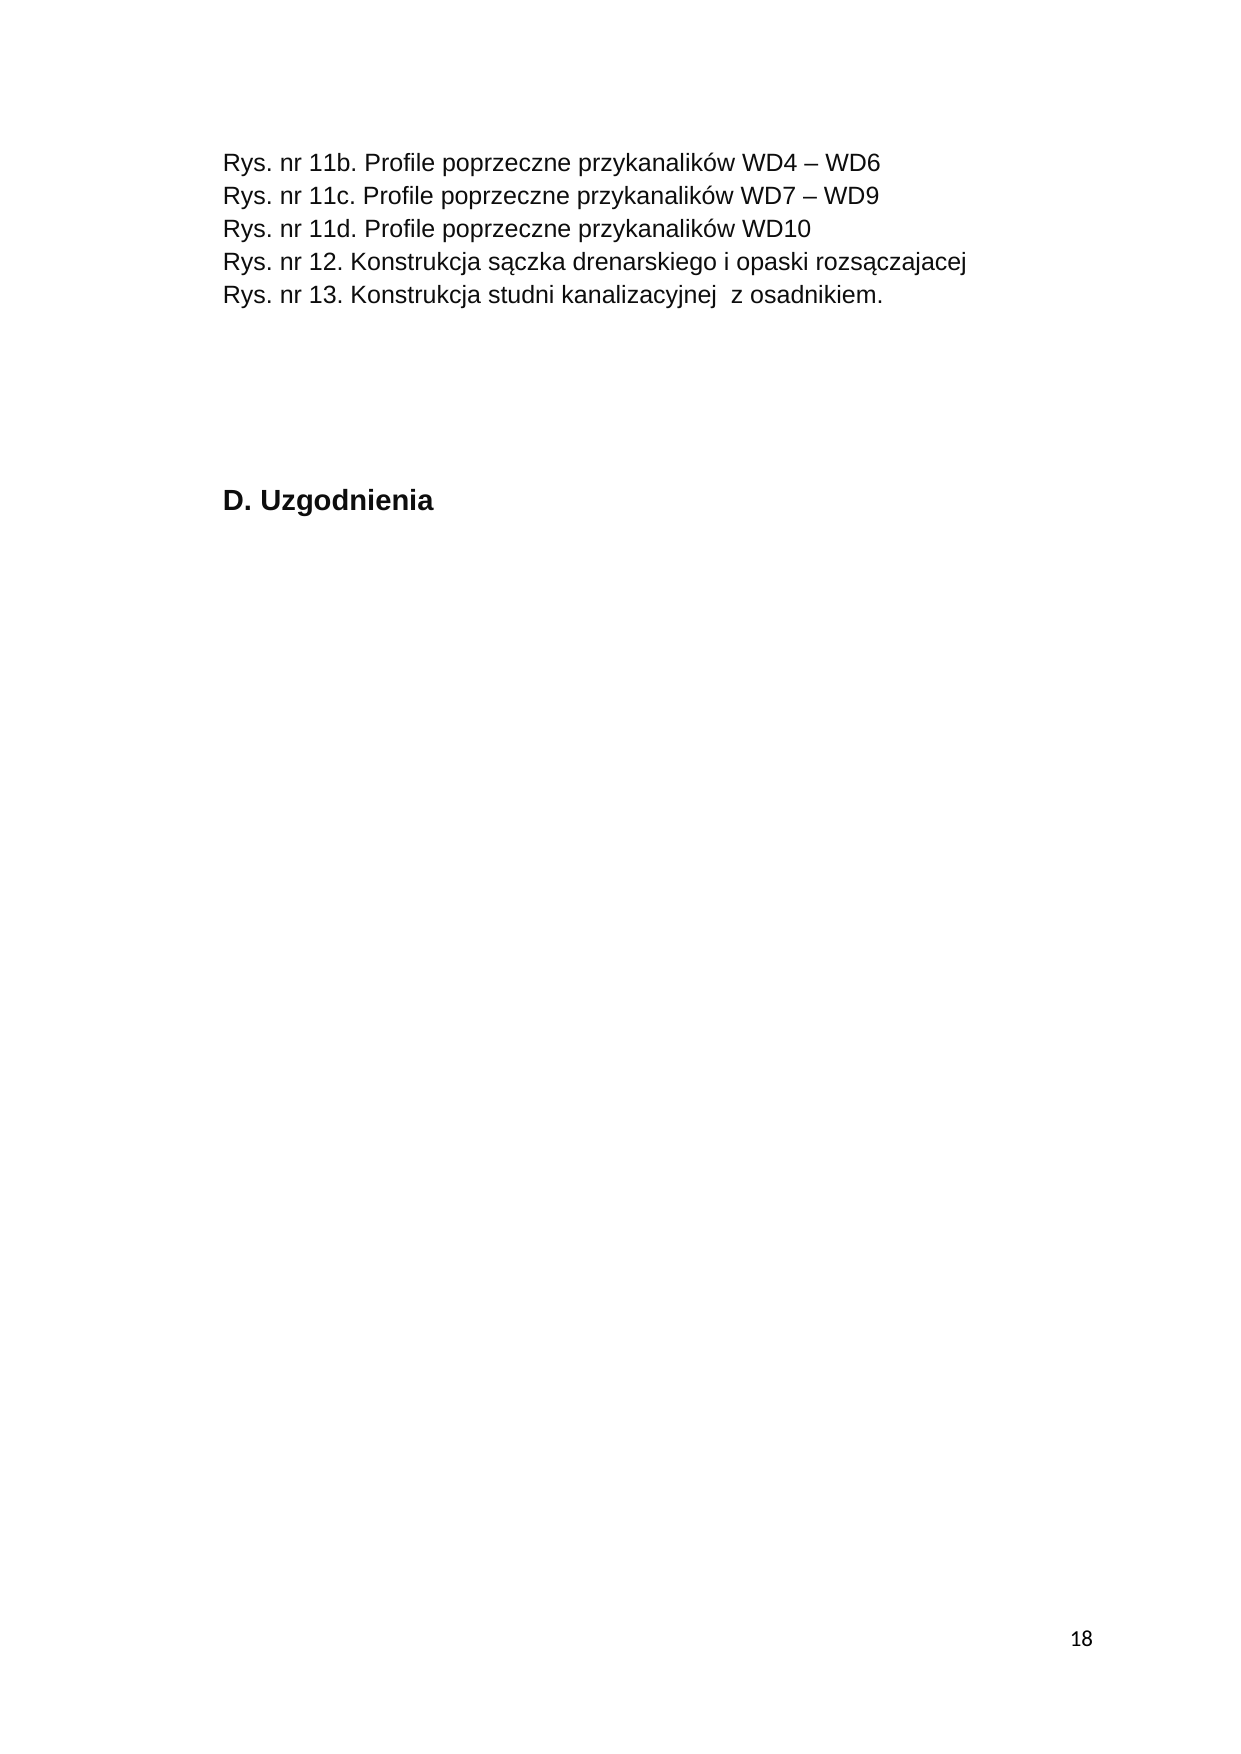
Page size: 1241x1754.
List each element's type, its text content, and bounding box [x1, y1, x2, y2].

list Rys. nr 11d. Profile poprzeczne przykanalików WD10 [223, 214, 1093, 242]
list Rys. nr 12. Konstrukcja sączka drenarskiego i opaski rozsączajacej [223, 247, 1093, 275]
list Rys. nr 11c. Profile poprzeczne przykanalików WD7 – WD9 [223, 181, 1093, 209]
list Rys. nr 11b. Profile poprzeczne przykanalików WD4 – WD6 [223, 148, 1093, 176]
list Uzgodnienia [223, 483, 1093, 517]
list Rys. nr 13. Konstrukcja studni kanalizacyjnej z osadnikiem. [223, 280, 1093, 308]
